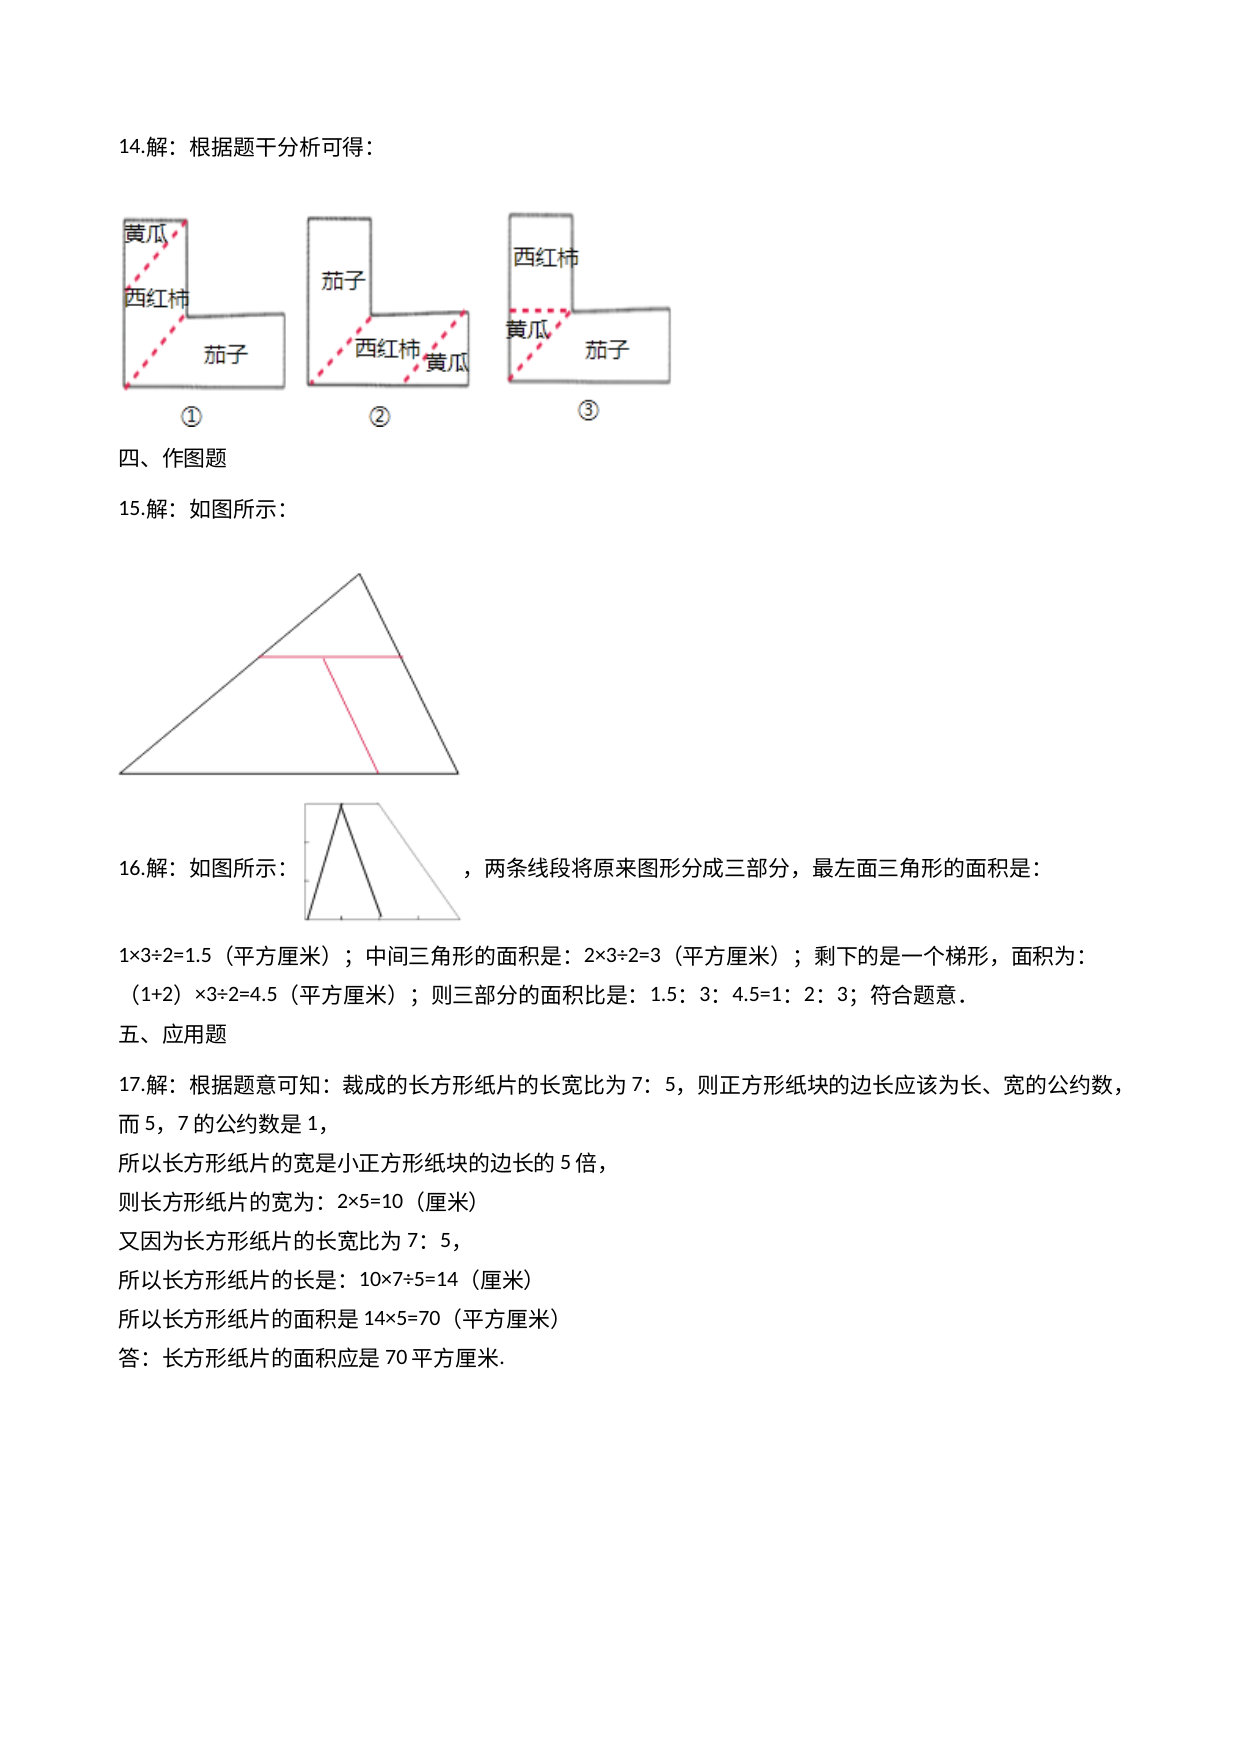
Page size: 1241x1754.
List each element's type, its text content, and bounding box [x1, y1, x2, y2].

text 16.解：如图所示： ，两条线段将原来图形分成三部分，最左面三角形的面积是：1×3÷2=1.5（平方厘米）；中间三角形的面积是：2×3÷2=3（平方厘米）；剩下的是一个梯形，面积为：（1+2）×3÷2=4.5（平方厘米）；则三部分的面积比是：1.5：3：4.5=1：2：3；符合题意． [118, 802, 1122, 1010]
text 五、应用题 [118, 1016, 1122, 1049]
picture [118, 569, 468, 783]
picture [303, 802, 462, 922]
text 四、作图题 [118, 440, 1122, 473]
picture [118, 207, 672, 427]
text 15.解：如图所示： [118, 491, 1122, 797]
text 17.解：根据题意可知：裁成的长方形纸片的长宽比为7：5，则正方形纸块的边长应该为长、宽的公约数， 而5，7的公约数是1， 所以长方形纸片的宽是小正方形纸块的边长的5倍， 则长方形纸片的宽为：2×5=10（厘米） 又因为长方形纸片的长宽比为7：5， 所以长方形纸片的长是：10×7÷5=14（厘米） 所以长方形纸片的面积是14×5=70（平方厘米） 答：长方形纸片的面积应是70平方厘米. [118, 1068, 1122, 1373]
